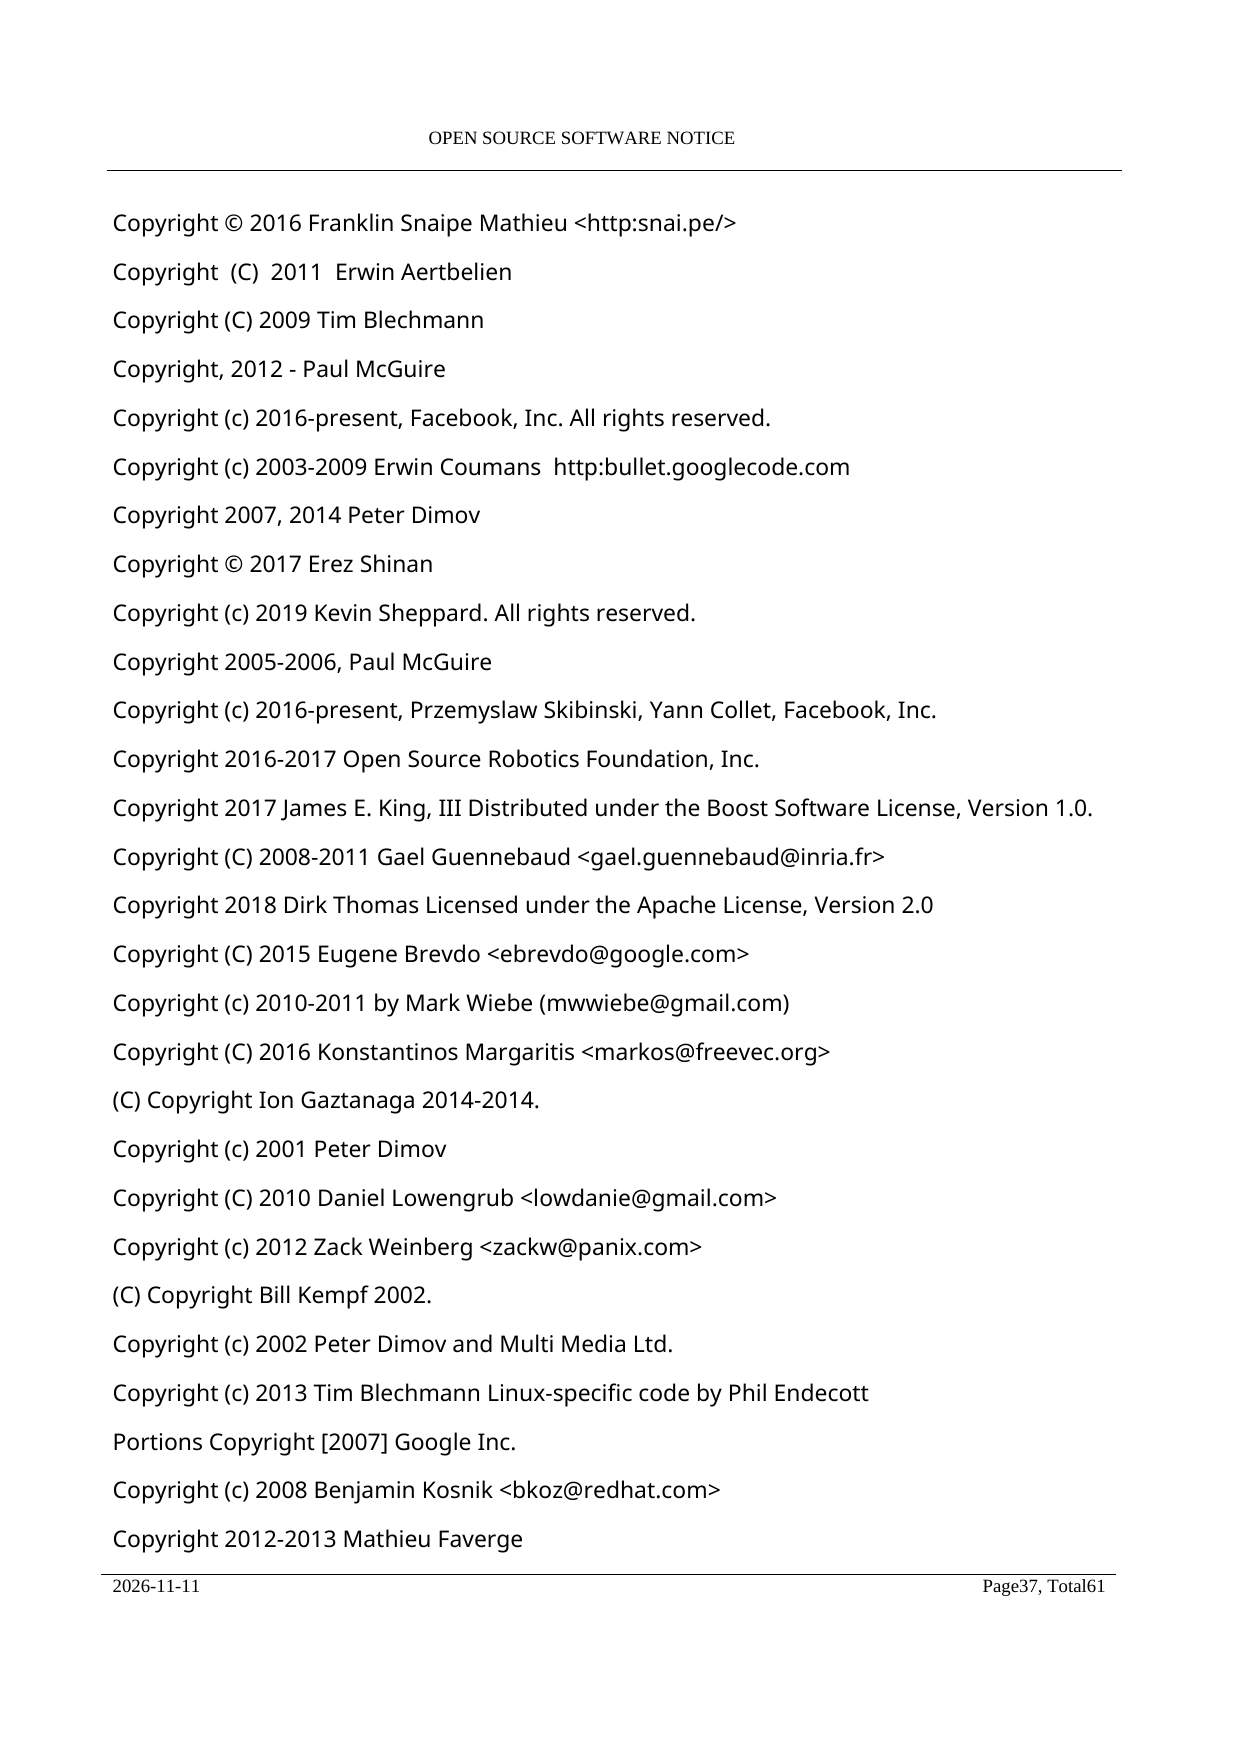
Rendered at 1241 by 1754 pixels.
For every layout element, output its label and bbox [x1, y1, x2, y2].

text [112, 206, 1128, 1555]
